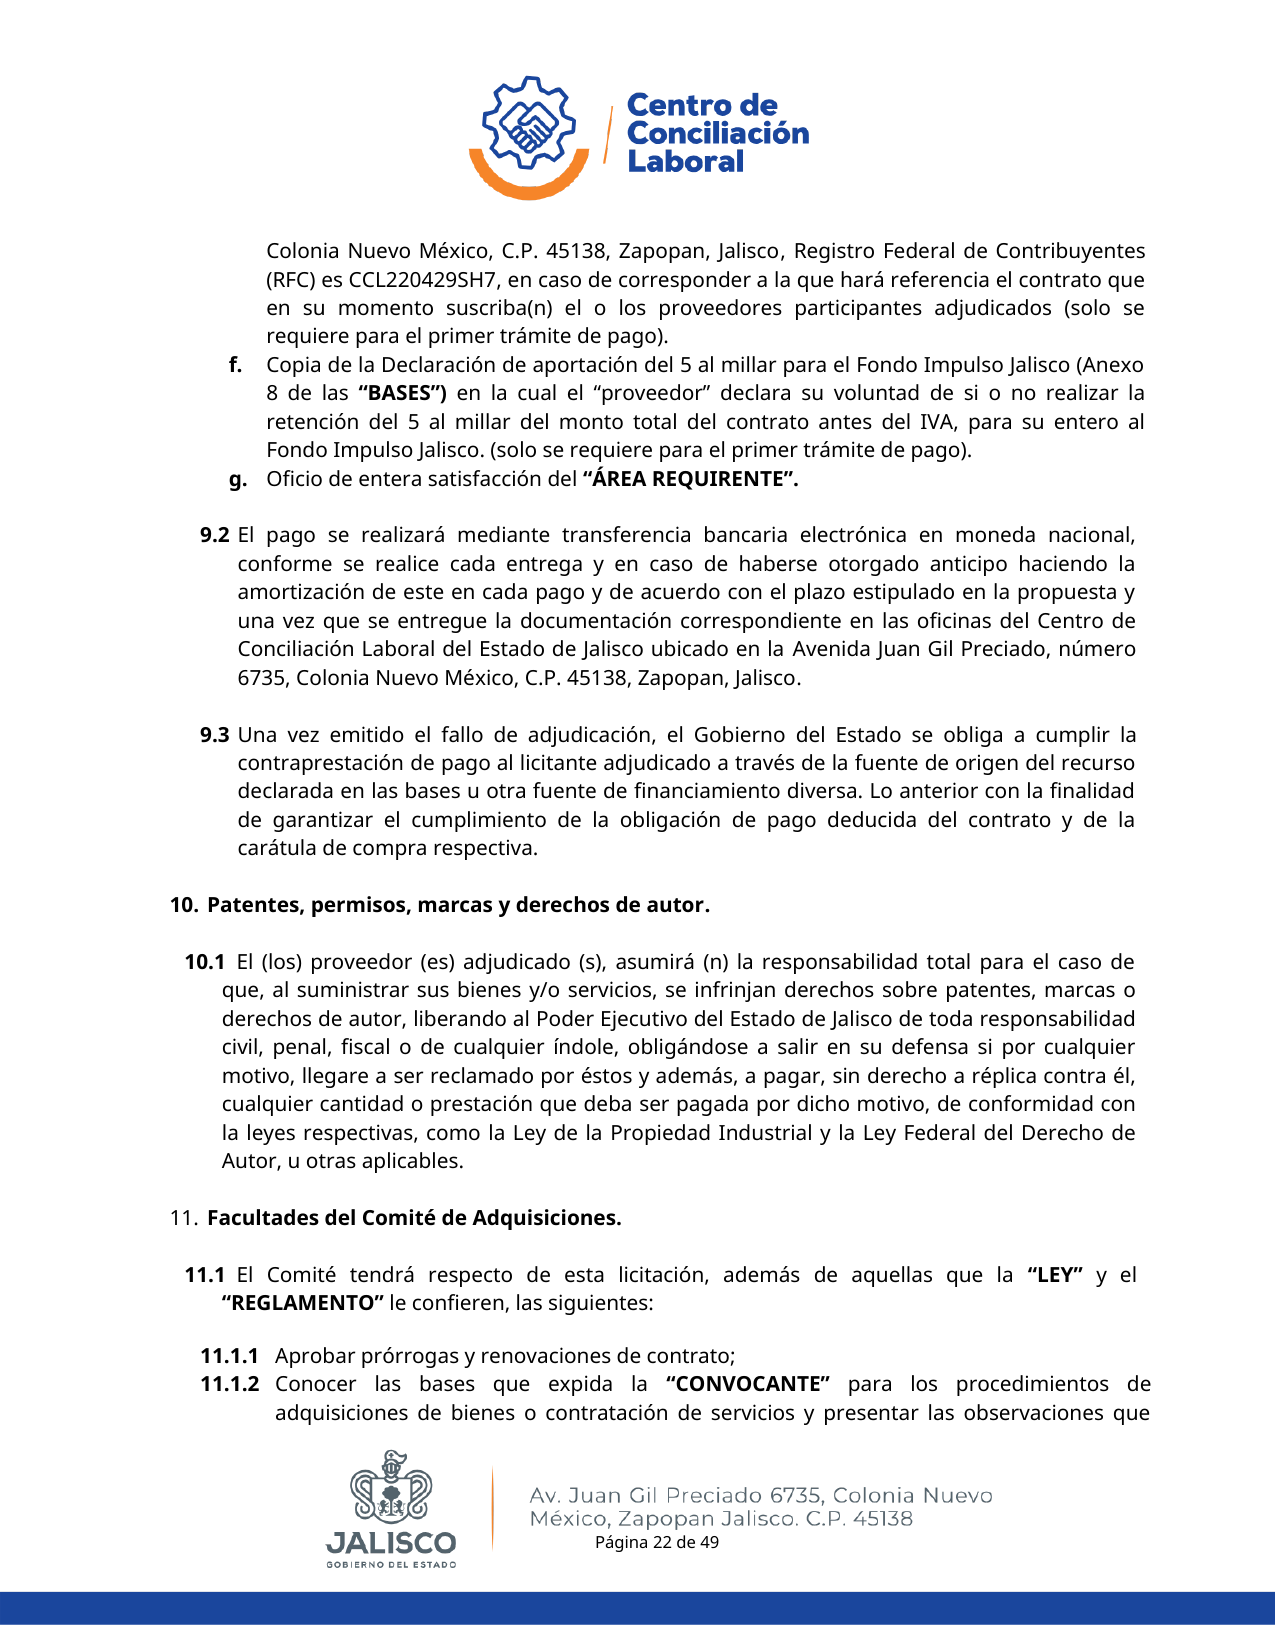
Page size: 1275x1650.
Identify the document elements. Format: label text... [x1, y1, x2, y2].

list Oficio de entera satisfacción del “ÁREA REQUIRENTE”. [228, 464, 1146, 492]
list Aprobar prórrogas y renovaciones de contrato; [200, 1341, 1152, 1369]
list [228, 236, 1146, 350]
list El (los) proveedor (es) adjudicado (s), asumirá (n) la responsabilidad total para el caso de que, al suministrar sus bienes y/o servicios, se infrinjan derechos sobre patentes, marcas o derechos de autor, liberando al Poder Ejecutivo del Estado de Jalisco de toda responsabilidad civil, penal, fiscal o de cualquier índole, obligándose a salir en su defensa si por cualquier motivo, llegare a ser reclamado por éstos y además, a pagar, sin derecho a réplica contra él, cualquier cantidad o prestación que deba ser pagada por dicho motivo, de conformidad con la leyes respectivas, como la Ley de la Propiedad Industrial y la Ley Federal del Derecho de Autor, u otras aplicables. [184, 947, 1137, 1175]
subtitle Facultades del Comité de Adquisiciones. [169, 1203, 1146, 1232]
picture [0, 3, 1275, 1650]
list Copia de la Declaración de aportación del 5 al millar para el Fondo Impulso Jalisco (Anexo 8 de las “BASES”) en la cual el “proveedor” declara su voluntad de si o no realizar la retención del 5 al millar del monto total del contrato antes del IVA, para su entero al Fondo Impulso Jalisco. (solo se requiere para el primer trámite de pago). [228, 350, 1146, 464]
list El pago se realizará mediante transferencia bancaria electrónica en moneda nacional, conforme se realice cada entrega y en caso de haberse otorgado anticipo haciendo la amortización de este en cada pago y de acuerdo con el plazo estipulado en la propuesta y una vez que se entregue la documentación correspondiente en las oficinas del Centro de Conciliación Laboral del Estado de Jalisco ubicado en la Avenida Juan Gil Preciado, número 6735, Colonia Nuevo México, C.P. 45138, Zapopan, Jalisco. [200, 521, 1137, 691]
list El Comité tendrá respecto de esta licitación, además de aquellas que la “LEY” y el “REGLAMENTO” le confieren, las siguientes: [184, 1260, 1137, 1317]
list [200, 1369, 1152, 1426]
subtitle Patentes, permisos, marcas y derechos de autor. [169, 890, 1146, 919]
list Una vez emitido el fallo de adjudicación, el Gobierno del Estado se obliga a cumplir la contraprestación de pago al licitante adjudicado a través de la fuente de origen del recurso declarada en las bases u otra fuente de financiamiento diversa. Lo anterior con la finalidad de garantizar el cumplimiento de la obligación de pago deducida del contrato y de la carátula de compra respectiva. [200, 720, 1137, 862]
